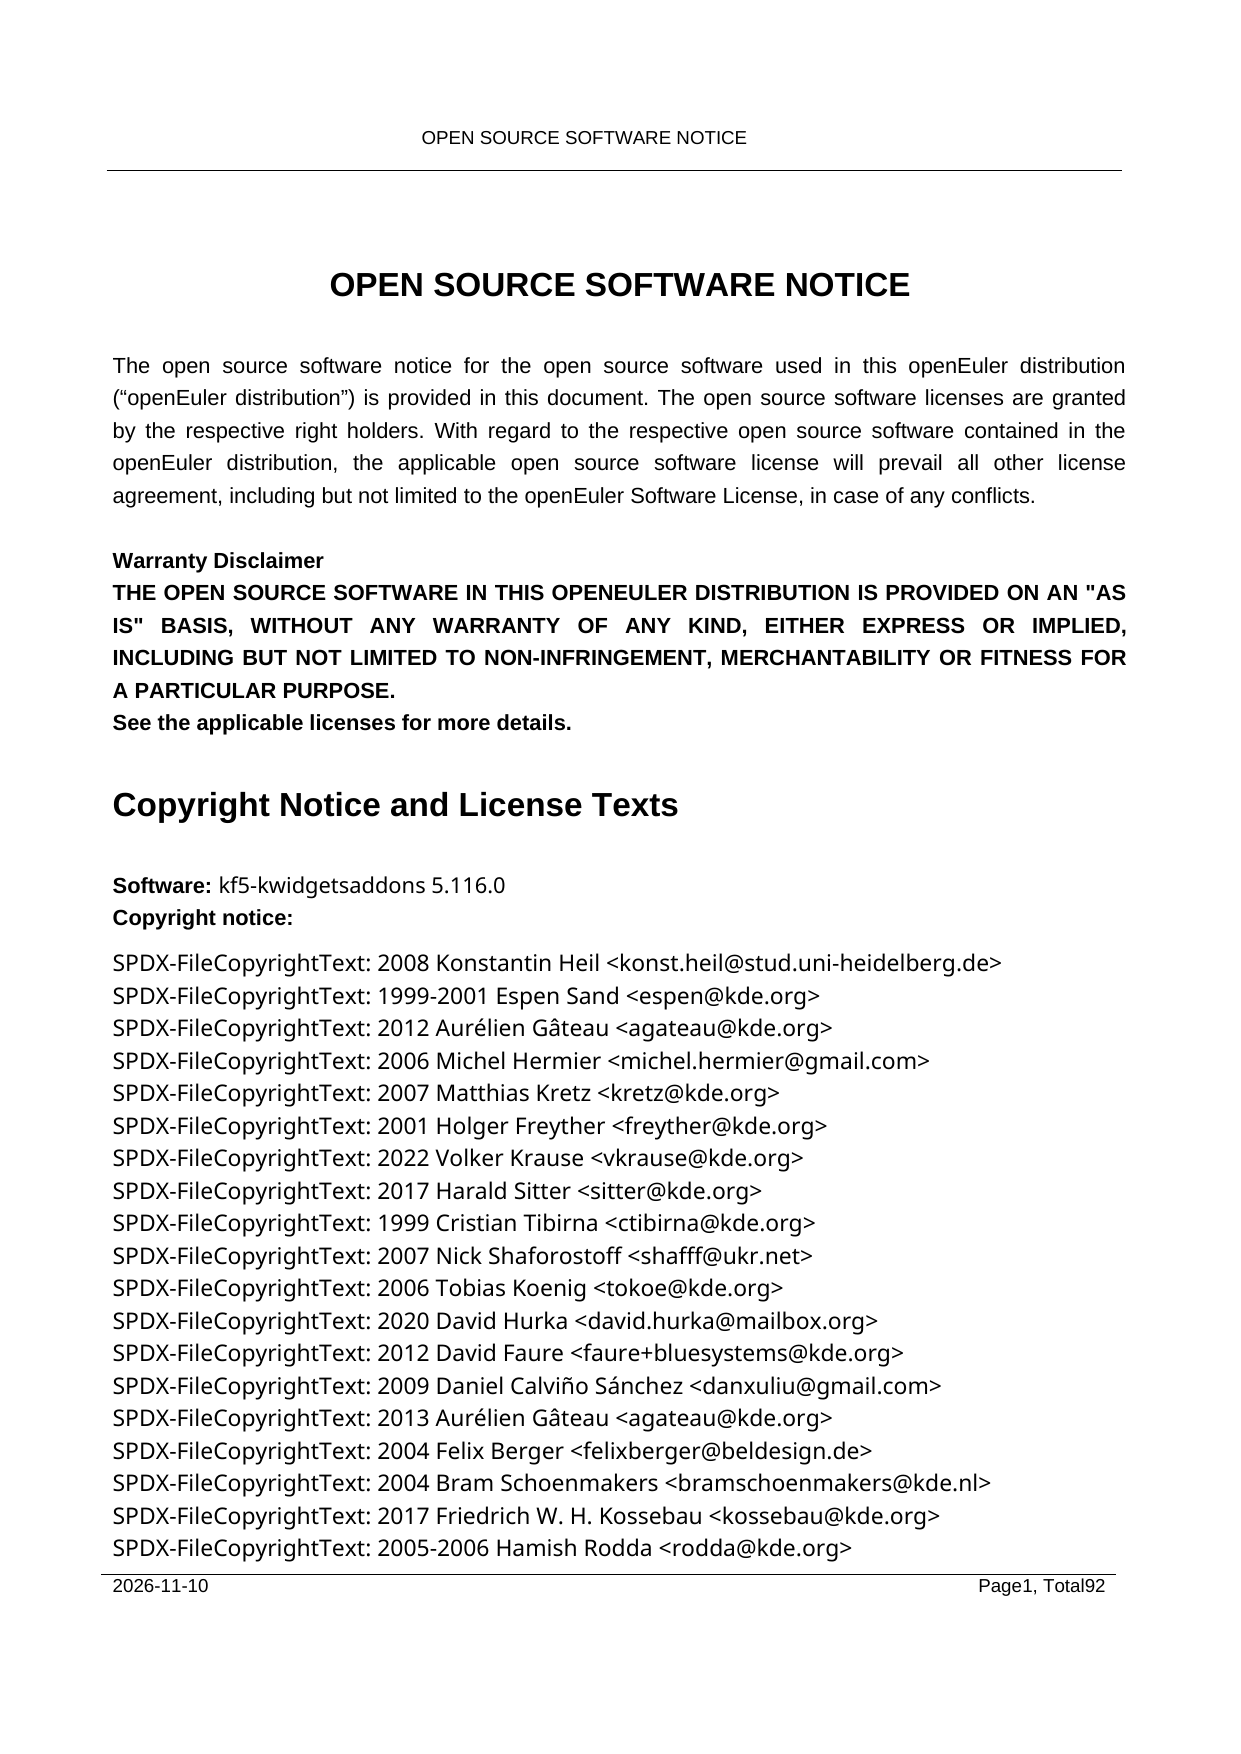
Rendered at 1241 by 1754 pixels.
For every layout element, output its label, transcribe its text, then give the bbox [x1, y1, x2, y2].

text Copyright Notice and License Texts [112, 771, 1128, 836]
text Warranty Disclaimer [112, 544, 1128, 576]
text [112, 947, 1128, 1564]
text Copyright notice: [112, 901, 1128, 934]
text The open source software notice for the open source software used in this openEuler distribution (“openEuler distribution”) is provided in this document. The open source software licenses are granted by the respective right holders. With regard to the respective open source software contained in the openEuler distribution, the applicable open source software license will prevail all other license agreement, including but not limited to the openEuler Software License, in case of any conflicts. [112, 349, 1128, 511]
title Software: kf5-kwidgetsaddons 5.116.0 [112, 869, 1128, 901]
text OPEN SOURCE SOFTWARE NOTICE [112, 251, 1128, 316]
text THE OPEN SOURCE SOFTWARE IN THIS OPENEULER DISTRIBUTION IS PROVIDED ON AN "AS IS" BASIS, WITHOUT ANY WARRANTY OF ANY KIND, EITHER EXPRESS OR IMPLIED, INCLUDING BUT NOT LIMITED TO NON-INFRINGEMENT, MERCHANTABILITY OR FITNESS FOR A PARTICULAR PURPOSE. See the applicable licenses for more details. [112, 576, 1128, 739]
